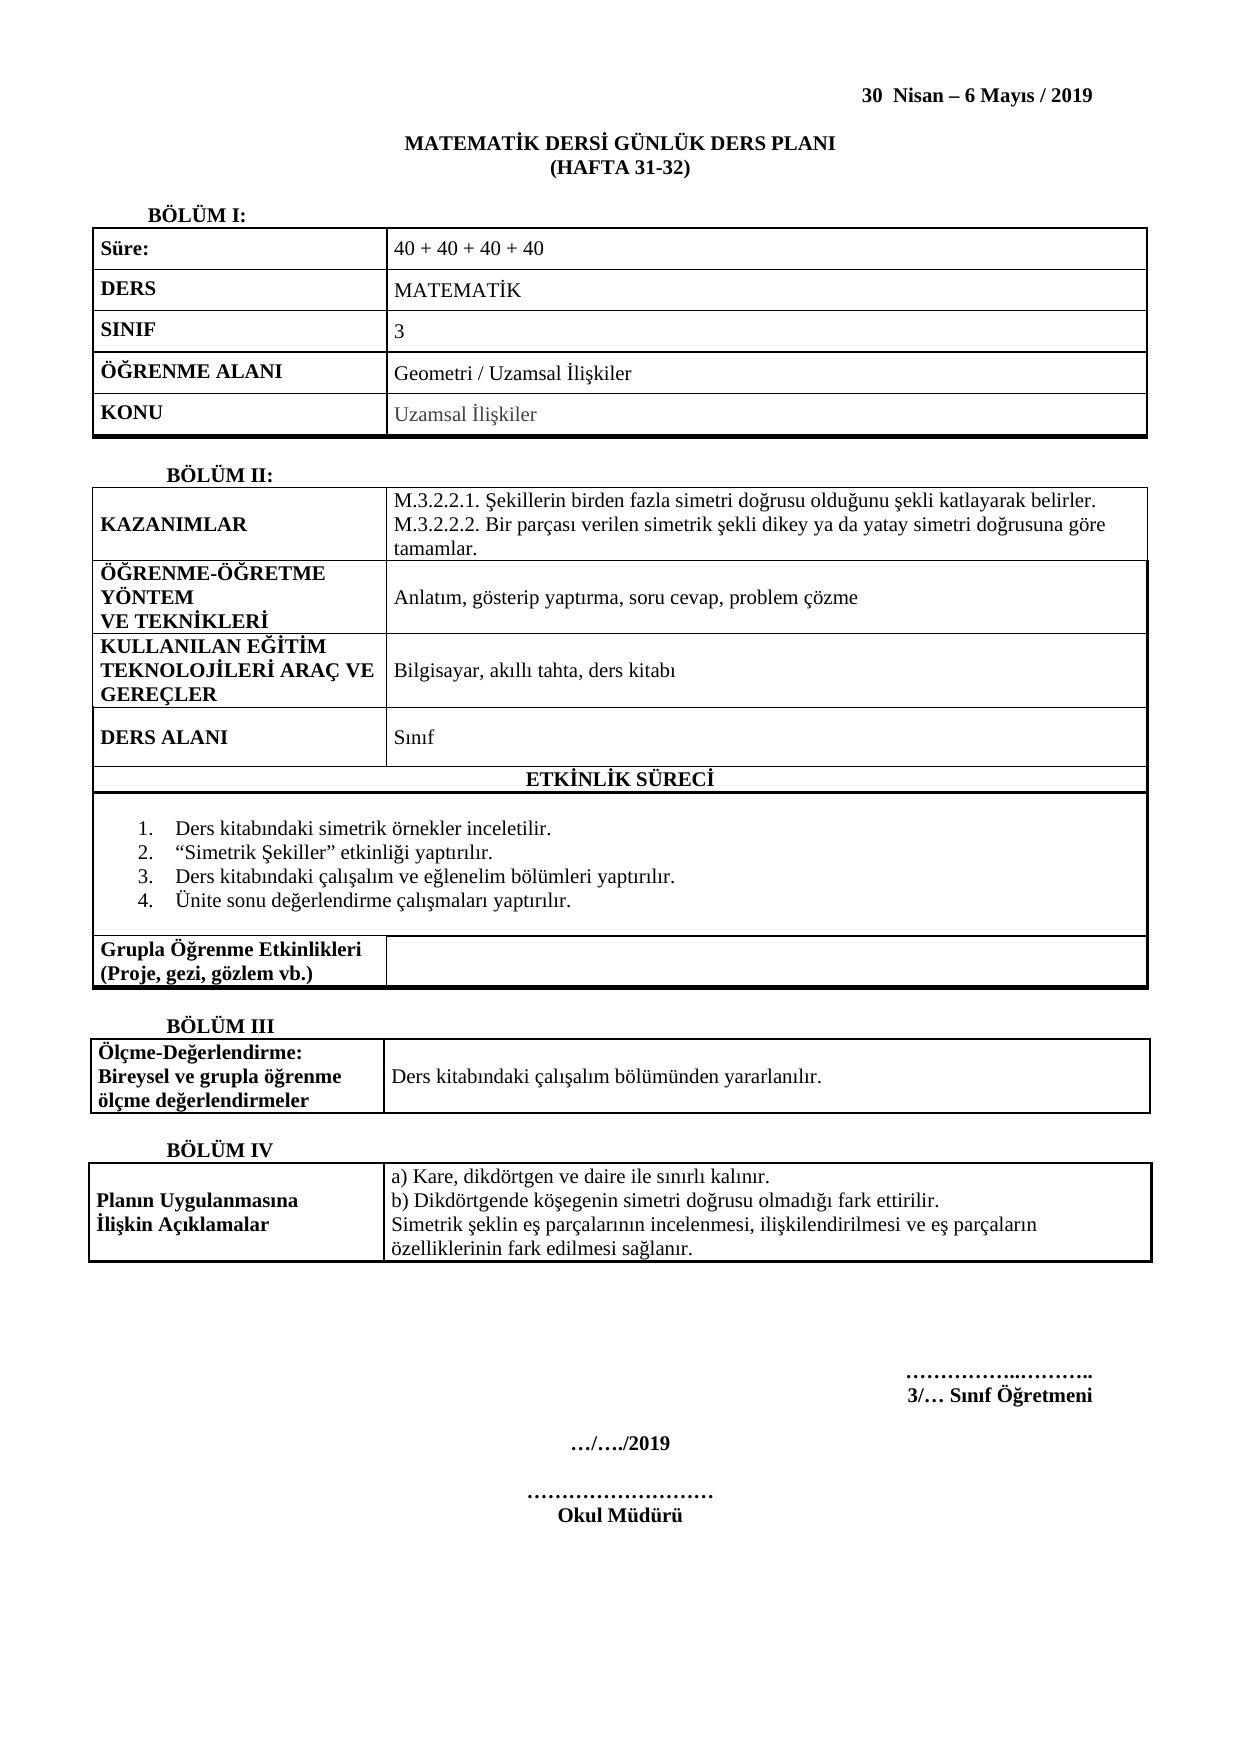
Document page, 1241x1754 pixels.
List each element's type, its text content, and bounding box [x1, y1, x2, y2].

table_cell Ders kitabındaki simetrik örnekler inceletilir. “Simetrik Şekiller” etkinliği yaptırılır. Ders kitabındaki çalışalım ve eğlenelim bölümleri yaptırılır. Ünite sonu değerlendirme çalışmaları yaptırılır. [94, 794, 1146, 934]
table_cell Anlatım, gösterip yaptırma, soru cevap, problem çözme [387, 561, 1146, 633]
table_cell DERS [94, 270, 386, 310]
table_cell 3 [388, 311, 1146, 351]
text ……………………… [148, 1479, 1092, 1503]
table_cell MATEMATİK [388, 270, 1146, 310]
table_header KAZANIMLAR [93, 488, 386, 560]
table_cell Uzamsal İlişkiler [388, 394, 1146, 434]
table_cell DERS ALANI [94, 708, 386, 766]
text …/…./2019 [148, 1431, 1092, 1455]
text BÖLÜM I: [148, 203, 1092, 227]
table_header Ölçme-Değerlendirme: Bireysel ve grupla öğrenme ölçme değerlendirmeler [92, 1040, 383, 1112]
table_cell KULLANILAN EĞİTİM TEKNOLOJİLERİ ARAÇ VE GEREÇLER [93, 634, 386, 706]
table_cell KONU [94, 394, 386, 434]
subtitle BÖLÜM III [148, 1013, 1092, 1038]
table_cell [387, 937, 1146, 985]
text BÖLÜM II: [148, 463, 1092, 487]
table_header Ders kitabındaki çalışalım bölümünden yararlanılır. [385, 1040, 1149, 1112]
text MATEMATİK DERSİ GÜNLÜK DERS PLANI [148, 131, 1092, 155]
table_header 40 + 40 + 40 + 40 [388, 229, 1146, 268]
table_cell Sınıf [387, 708, 1146, 766]
table_cell Bilgisayar, akıllı tahta, ders kitabı [387, 634, 1146, 706]
text 30 Nisan – 6 Mayıs / 2019 [148, 83, 1092, 107]
table_cell ETKİNLİK SÜRECİ [94, 767, 1146, 791]
table_cell ÖĞRENME ALANI [94, 353, 386, 392]
subtitle BÖLÜM IV [148, 1138, 1092, 1162]
text 3/… Sınıf Öğretmeni [148, 1383, 1092, 1407]
table_cell Grupla Öğrenme Etkinlikleri (Proje, gezi, gözlem vb.) [94, 936, 386, 985]
table_header Planın Uygulanmasına İlişkin Açıklamalar [90, 1164, 383, 1260]
table_header M.3.2.2.1. Şekillerin birden fazla simetri doğrusu olduğunu şekli katlayarak belirler. M.3.2.2.2. Bir parçası verilen simetrik şekli dikey ya da yatay simetri doğrusuna göre tamamlar. [387, 488, 1147, 560]
table_cell SINIF [94, 311, 386, 351]
text ……………..……….. [148, 1359, 1092, 1383]
text Okul Müdürü [148, 1503, 1092, 1527]
table_header a) Kare, dikdörtgen ve daire ile sınırlı kalınır. b) Dikdörtgende köşegenin simetri doğrusu olmadığı fark ettirilir. Simetrik şeklin eş parçalarının incelenmesi, ilişkilendirilmesi ve eş parçaların özelliklerinin fark edilmesi sağlanır. [385, 1164, 1150, 1260]
text (HAFTA 31-32) [148, 155, 1092, 179]
table_header Süre: [94, 229, 386, 268]
table_cell Geometri / Uzamsal İlişkiler [388, 353, 1146, 392]
table_cell ÖĞRENME-ÖĞRETME YÖNTEM VE TEKNİKLERİ [93, 561, 386, 633]
